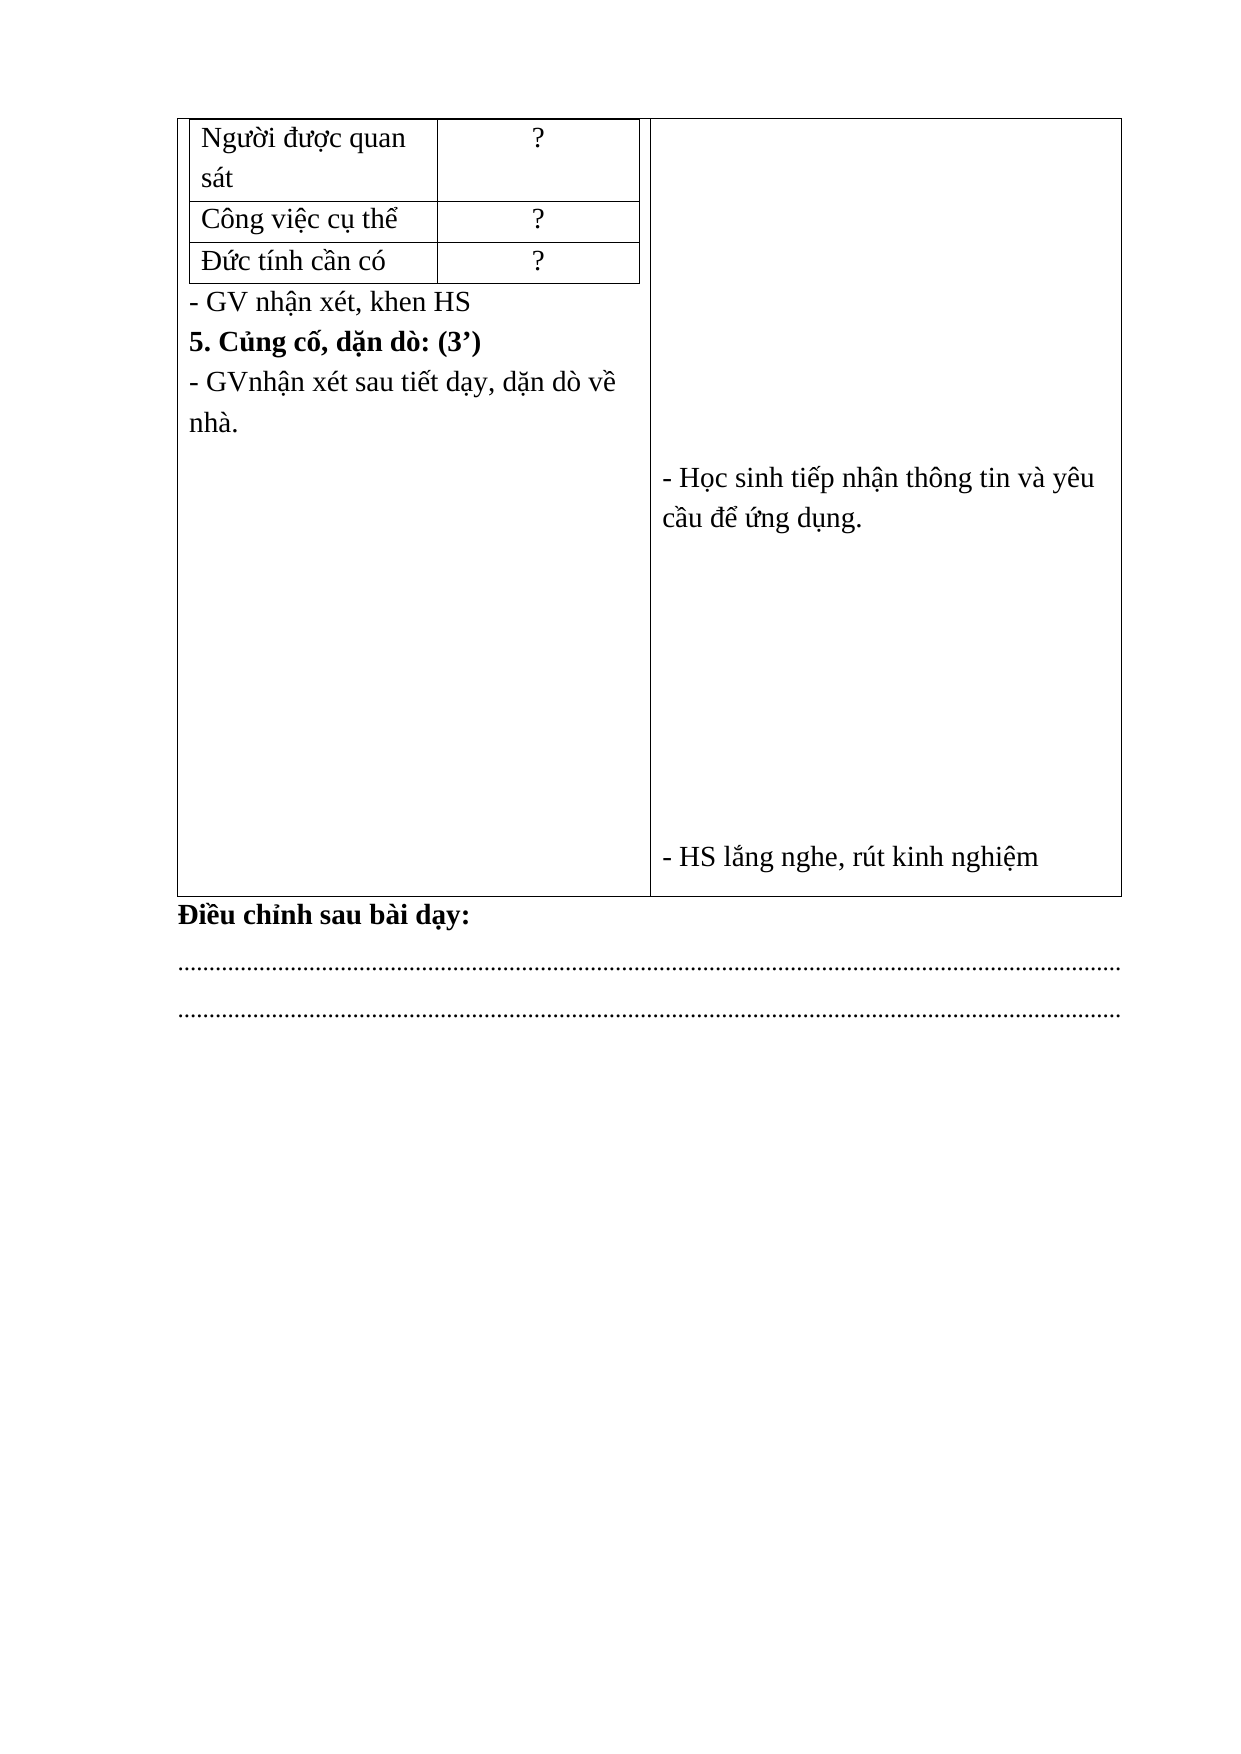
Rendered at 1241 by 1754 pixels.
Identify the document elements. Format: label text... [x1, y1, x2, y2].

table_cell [178, 119, 650, 896]
text Điều chỉnh sau bài dạy: [177, 897, 1122, 930]
text .............................................................................................................................................................................................................................................................................................................. [177, 947, 1122, 1024]
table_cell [651, 119, 1121, 896]
